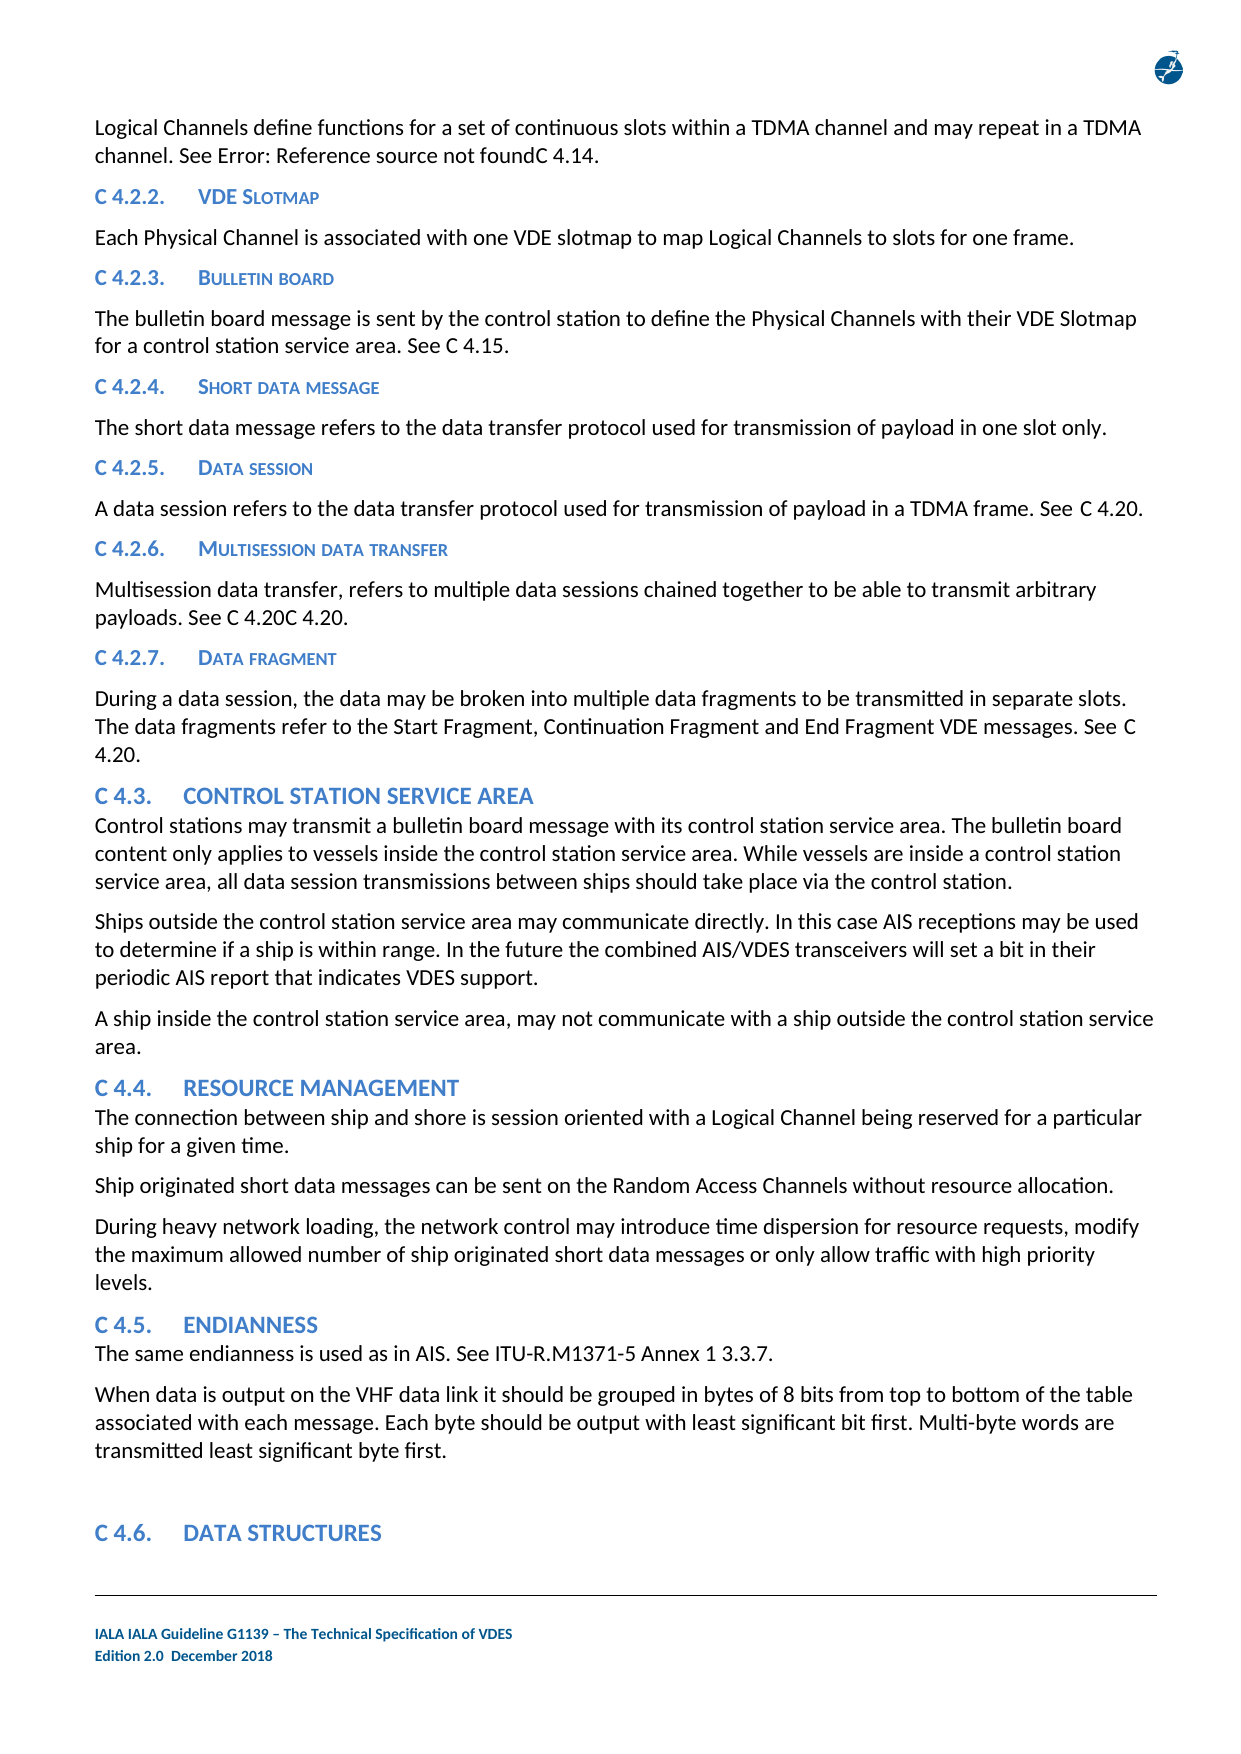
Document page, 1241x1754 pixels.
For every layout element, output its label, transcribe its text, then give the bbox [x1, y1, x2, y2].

text VDE Slotmap [94, 182, 1157, 210]
text During a data session, the data may be broken into multiple data fragments to be transmitted in separate slots. The data fragments refer to the Start Fragment, Continuation Fragment and End Fragment VDE messages. See C 4.20. [94, 684, 1157, 768]
picture [1123, 0, 1241, 119]
text Each Physical Channel is associated with one VDE slotmap to map Logical Channels to slots for one frame. [94, 223, 1157, 251]
text Endianness [94, 1309, 1157, 1339]
text Multisession data transfer [94, 534, 1157, 562]
text Resource Management [94, 1073, 1157, 1103]
text A data session refers to the data transfer protocol used for transmission of payload in a TDMA frame. See C 4.20. [94, 494, 1157, 522]
text Ship originated short data messages can be sent on the Random Access Channels without resource allocation. [94, 1172, 1157, 1200]
text Bulletin board [94, 263, 1157, 291]
text Multisession data transfer, refers to multiple data sessions chained together to be able to transmit arbitrary payloads. See C 4.20C 4.20. [94, 575, 1157, 631]
text Ships outside the control station service area may communicate directly. In this case AIS receptions may be used to determine if a ship is within range. In the future the combined AIS/VDES transceivers will set a bit in their periodic AIS report that indicates VDES support. [94, 907, 1157, 992]
text During heavy network loading, the network control may introduce time dispersion for resource requests, modify the maximum allowed number of ship originated short data messages or only allow traffic with high priority levels. [94, 1212, 1157, 1296]
text The connection between ship and shore is session oriented with a Logical Channel being reserved for a particular ship for a given time. [94, 1103, 1157, 1159]
text Control station service area [94, 780, 1157, 811]
text When data is output on the VHF data link it should be grouped in bytes of 8 bits from top to bottom of the table associated with each message. Each byte should be output with least significant bit first. Multi-byte words are transmitted least significant byte first. [94, 1380, 1157, 1464]
text A ship inside the control station service area, may not communicate with a ship outside the control station service area. [94, 1004, 1157, 1060]
text The same endianness is used as in AIS. See ITU-R.M1371-5 Annex 1 3.3.7. [94, 1339, 1157, 1367]
text Data session [94, 453, 1157, 481]
text Data fragment [94, 643, 1157, 671]
text The bulletin board message is sent by the control station to define the Physical Channels with their VDE Slotmap for a control station service area. See C 4.15. [94, 304, 1157, 360]
text Data Structures [94, 1517, 1157, 1547]
text Control stations may transmit a bulletin board message with its control station service area. The bulletin board content only applies to vessels inside the control station service area. While vessels are inside a control station service area, all data session transmissions between ships should take place via the control station. [94, 811, 1157, 895]
text Short data message [94, 372, 1157, 400]
text The short data message refers to the data transfer protocol used for transmission of payload in one slot only. [94, 413, 1157, 441]
